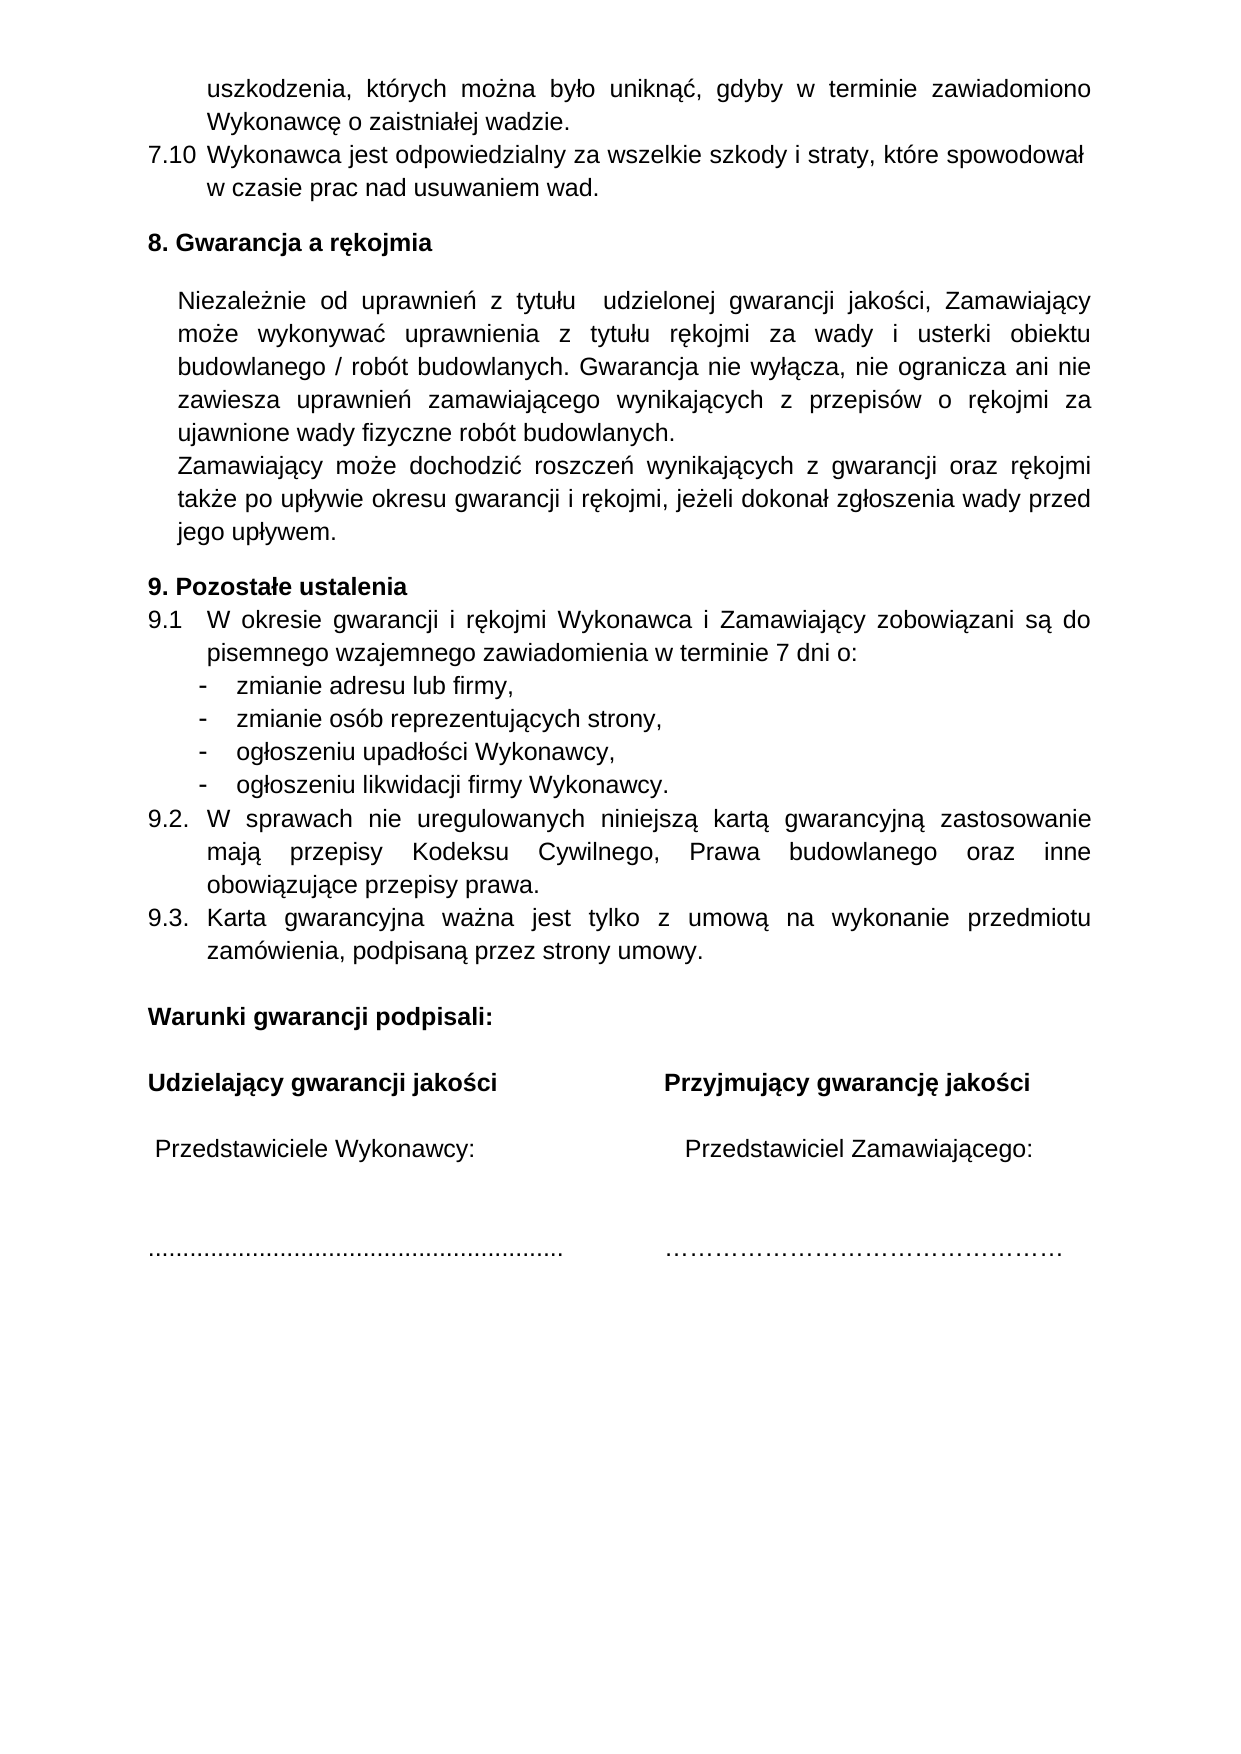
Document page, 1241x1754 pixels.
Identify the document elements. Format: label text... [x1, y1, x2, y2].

text ............................................................ ………………………………………… [148, 1233, 1093, 1262]
text Udzielający gwarancji jakości Przyjmujący gwarancję jakości [148, 1068, 1093, 1097]
text 9.2. W sprawach nie uregulowanych niniejszą kartą gwarancyjną zastosowanie mają przepisy Kodeksu Cywilnego, Prawa budowlanego oraz inne obowiązujące przepisy prawa. [148, 804, 1093, 898]
text Niezależnie od uprawnień z tytułu udzielonej gwarancji jakości, Zamawiający może wykonywać uprawnienia z tytułu rękojmi za wady i usterki obiektu budowlanego / robót budowlanych. Gwarancja nie wyłącza, nie ogranicza ani nie zawiesza uprawnień zamawiającego wynikających z przepisów o rękojmi za ujawnione wady fizyczne robót budowlanych. [177, 286, 1093, 447]
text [148, 74, 1093, 136]
text Warunki gwarancji podpisali: [148, 1002, 1093, 1031]
text 9.1 W okresie gwarancji i rękojmi Wykonawca i Zamawiający zobowiązani są do pisemnego wzajemnego zawiadomienia w terminie 7 dni o: [148, 605, 1093, 667]
list zmianie adresu lub firmy, [199, 671, 1093, 700]
list zmianie osób reprezentujących strony, [199, 704, 1093, 733]
text 7.10 Wykonawca jest odpowiedzialny za wszelkie szkody i straty, które spowodował w czasie prac nad usuwaniem wad. [148, 140, 1093, 202]
text Zamawiający może dochodzić roszczeń wynikających z gwarancji oraz rękojmi także po upływie okresu gwarancji i rękojmi, jeżeli dokonał zgłoszenia wady przed jego upływem. [118, 451, 1093, 546]
text Przedstawiciele Wykonawcy: Przedstawiciel Zamawiającego: [148, 1134, 1093, 1163]
text 9. Pozostałe ustalenia [148, 572, 1093, 601]
list ogłoszeniu likwidacji firmy Wykonawcy. [199, 771, 1093, 799]
text 9.3. Karta gwarancyjna ważna jest tylko z umową na wykonanie przedmiotu zamówienia, podpisaną przez strony umowy. [148, 903, 1093, 964]
list ogłoszeniu upadłości Wykonawcy, [199, 737, 1093, 766]
text 8. Gwarancja a rękojmia [148, 228, 1093, 257]
